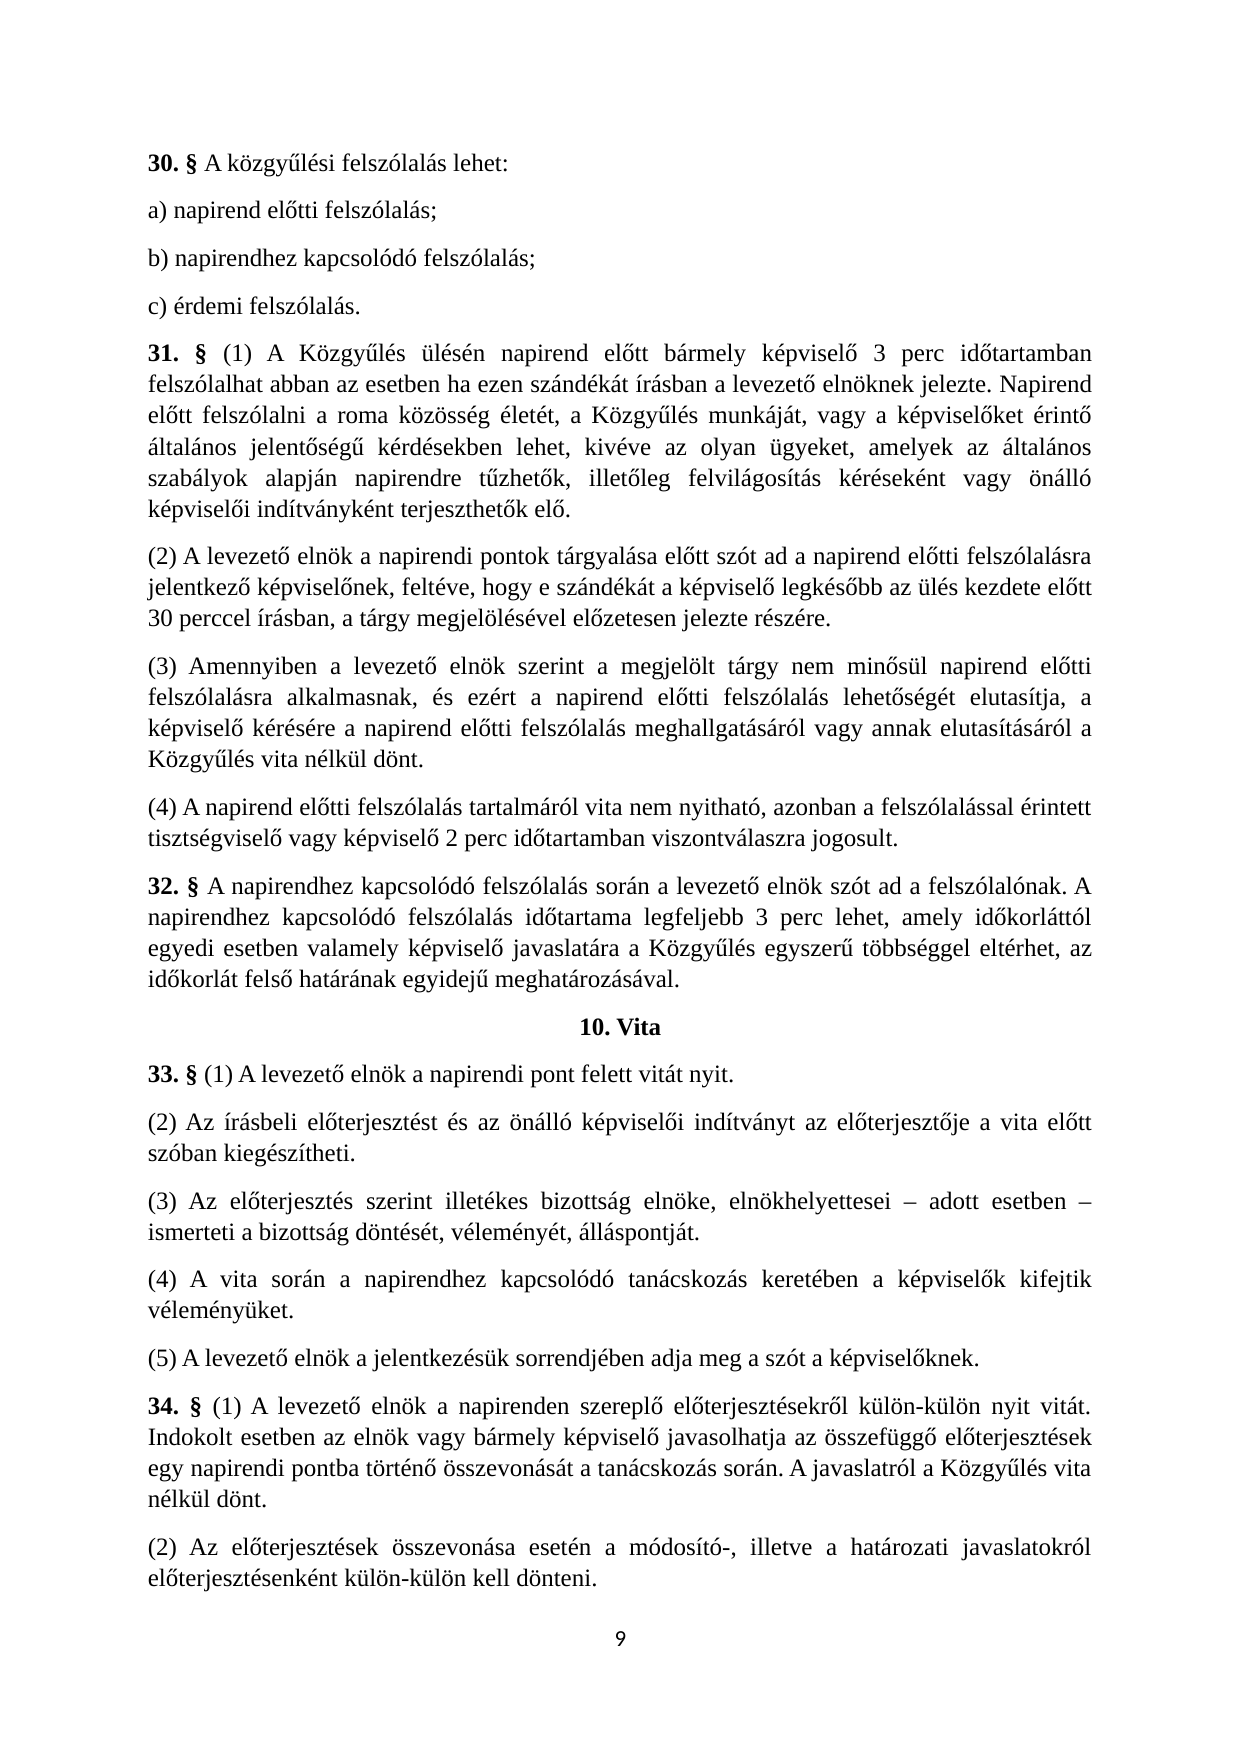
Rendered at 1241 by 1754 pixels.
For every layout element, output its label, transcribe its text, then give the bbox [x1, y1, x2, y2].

text 32. § A napirendhez kapcsolódó felszólalás során a levezető elnök szót ad a felszólalónak. A napirendhez kapcsolódó felszólalás időtartama legfeljebb 3 perc lehet, amely időkorláttól egyedi esetben valamely képviselő javaslatára a Közgyűlés egyszerű többséggel eltérhet, az időkorlát felső határának egyidejű meghatározásával. [148, 871, 1093, 993]
text (5) A levezető elnök a jelentkezésük sorrendjében adja meg a szót a képviselőknek. [148, 1343, 1093, 1372]
text (4) A napirend előtti felszólalás tartalmáról vita nem nyitható, azonban a felszólalással érintett tisztségviselő vagy képviselő 2 perc időtartamban viszontválaszra jogosult. [148, 792, 1093, 852]
text 10. Vita [148, 1012, 1093, 1040]
text (2) A levezető elnök a napirendi pontok tárgyalása előtt szót ad a napirend előtti felszólalásra jelentkező képviselőnek, feltéve, hogy e szándékát a képviselő legkésőbb az ülés kezdete előtt 30 perccel írásban, a tárgy megjelölésével előzetesen jelezte részére. [148, 541, 1093, 632]
text (2) Az előterjesztések összevonása esetén a módosító-, illetve a határozati javaslatokról előterjesztésenként külön-külön kell dönteni. [148, 1532, 1093, 1592]
text c) érdemi felszólalás. [148, 291, 1093, 319]
text a) napirend előtti felszólalás; [148, 195, 1093, 224]
text b) napirendhez kapcsolódó felszólalás; [148, 243, 1093, 272]
text (4) A vita során a napirendhez kapcsolódó tanácskozás keretében a képviselők kifejtik véleményüket. [148, 1264, 1093, 1324]
text 33. § (1) A levezető elnök a napirendi pont felett vitát nyit. [148, 1059, 1093, 1088]
text 31. § (1) A Közgyűlés ülésén napirend előtt bármely képviselő 3 perc időtartamban felszólalhat abban az esetben ha ezen szándékát írásban a levezető elnöknek jelezte. Napirend előtt felszólalni a roma közösség életét, a Közgyűlés munkáját, vagy a képviselőket érintő általános jelentőségű kérdésekben lehet, kivéve az olyan ügyeket, amelyek az általános szabályok alapján napirendre tűzhetők, illetőleg felvilágosítás kéréseként vagy önálló képviselői indítványként terjeszthetők elő. [148, 338, 1093, 522]
text 30. § A közgyűlési felszólalás lehet: [148, 148, 1093, 176]
text (3) Amennyiben a levezető elnök szerint a megjelölt tárgy nem minősül napirend előtti felszólalásra alkalmasnak, és ezért a napirend előtti felszólalás lehetőségét elutasítja, a képviselő kérésére a napirend előtti felszólalás meghallgatásáról vagy annak elutasításáról a Közgyűlés vita nélkül dönt. [148, 651, 1093, 773]
text (3) Az előterjesztés szerint illetékes bizottság elnöke, elnökhelyettesei – adott esetben – ismerteti a bizottság döntését, véleményét, álláspontját. [148, 1186, 1093, 1246]
text 34. § (1) A levezető elnök a napirenden szereplő előterjesztésekről külön-külön nyit vitát. Indokolt esetben az elnök vagy bármely képviselő javasolhatja az összefüggő előterjesztések egy napirendi pontba történő összevonását a tanácskozás során. A javaslatról a Közgyűlés vita nélkül dönt. [148, 1391, 1093, 1513]
text (2) Az írásbeli előterjesztést és az önálló képviselői indítványt az előterjesztője a vita előtt szóban kiegészítheti. [148, 1107, 1093, 1167]
